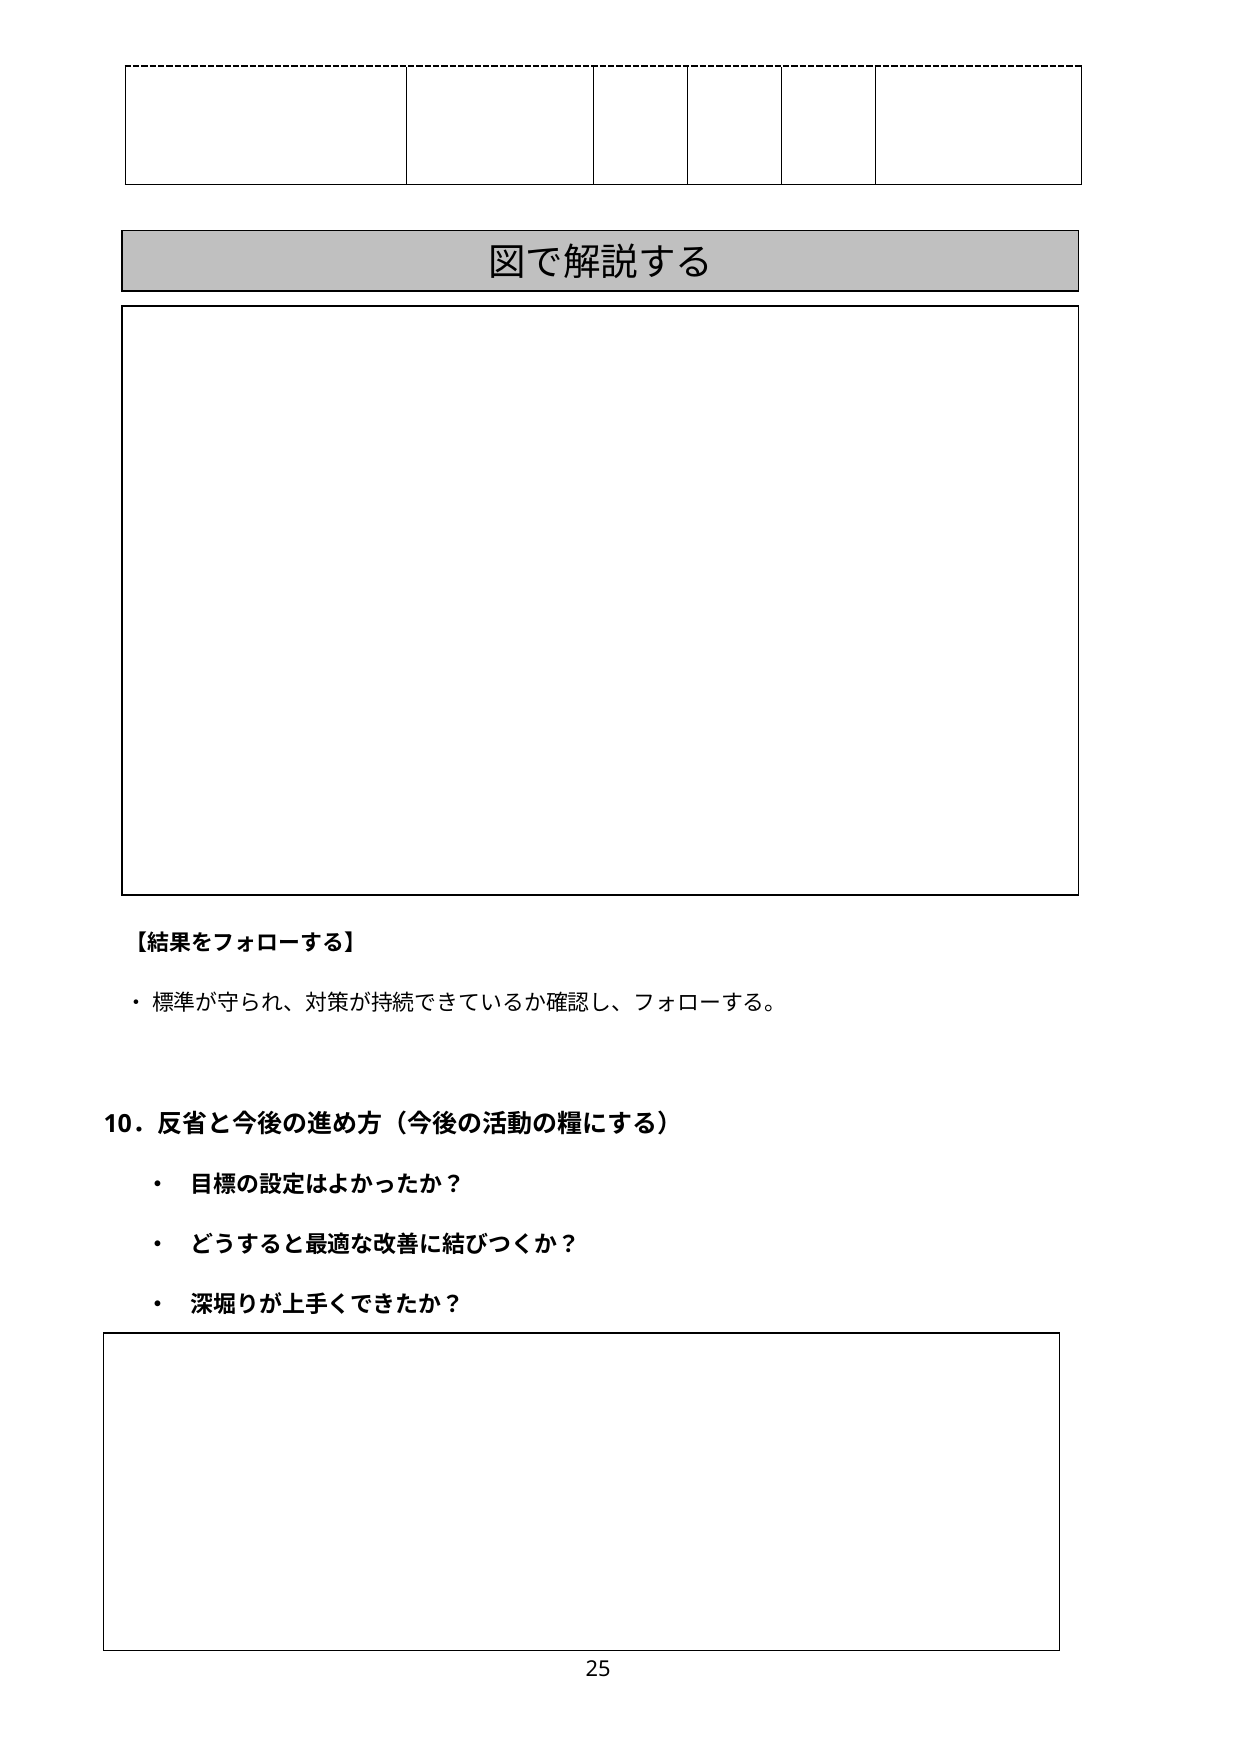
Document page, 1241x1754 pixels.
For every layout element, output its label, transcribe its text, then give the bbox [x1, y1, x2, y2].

text ・ 標準が守られ、対策が持続できているか確認し、フォローする。 [125, 971, 1092, 1031]
table_cell [594, 65, 687, 184]
list どうすると最適な改善に結びつくか？ [146, 1212, 1092, 1273]
table_cell [876, 65, 1081, 184]
table_cell [688, 65, 781, 184]
text 10．反省と今後の進め方（今後の活動の糧にする） [103, 1092, 1092, 1152]
table_cell [781, 65, 875, 184]
list 目標の設定はよかったか？ [146, 1152, 1092, 1212]
text 【結果をフォローする】 [125, 910, 1092, 971]
table_cell [126, 65, 406, 184]
table_cell [406, 65, 593, 184]
list 深堀りが上手くできたか？ [146, 1273, 1092, 1333]
